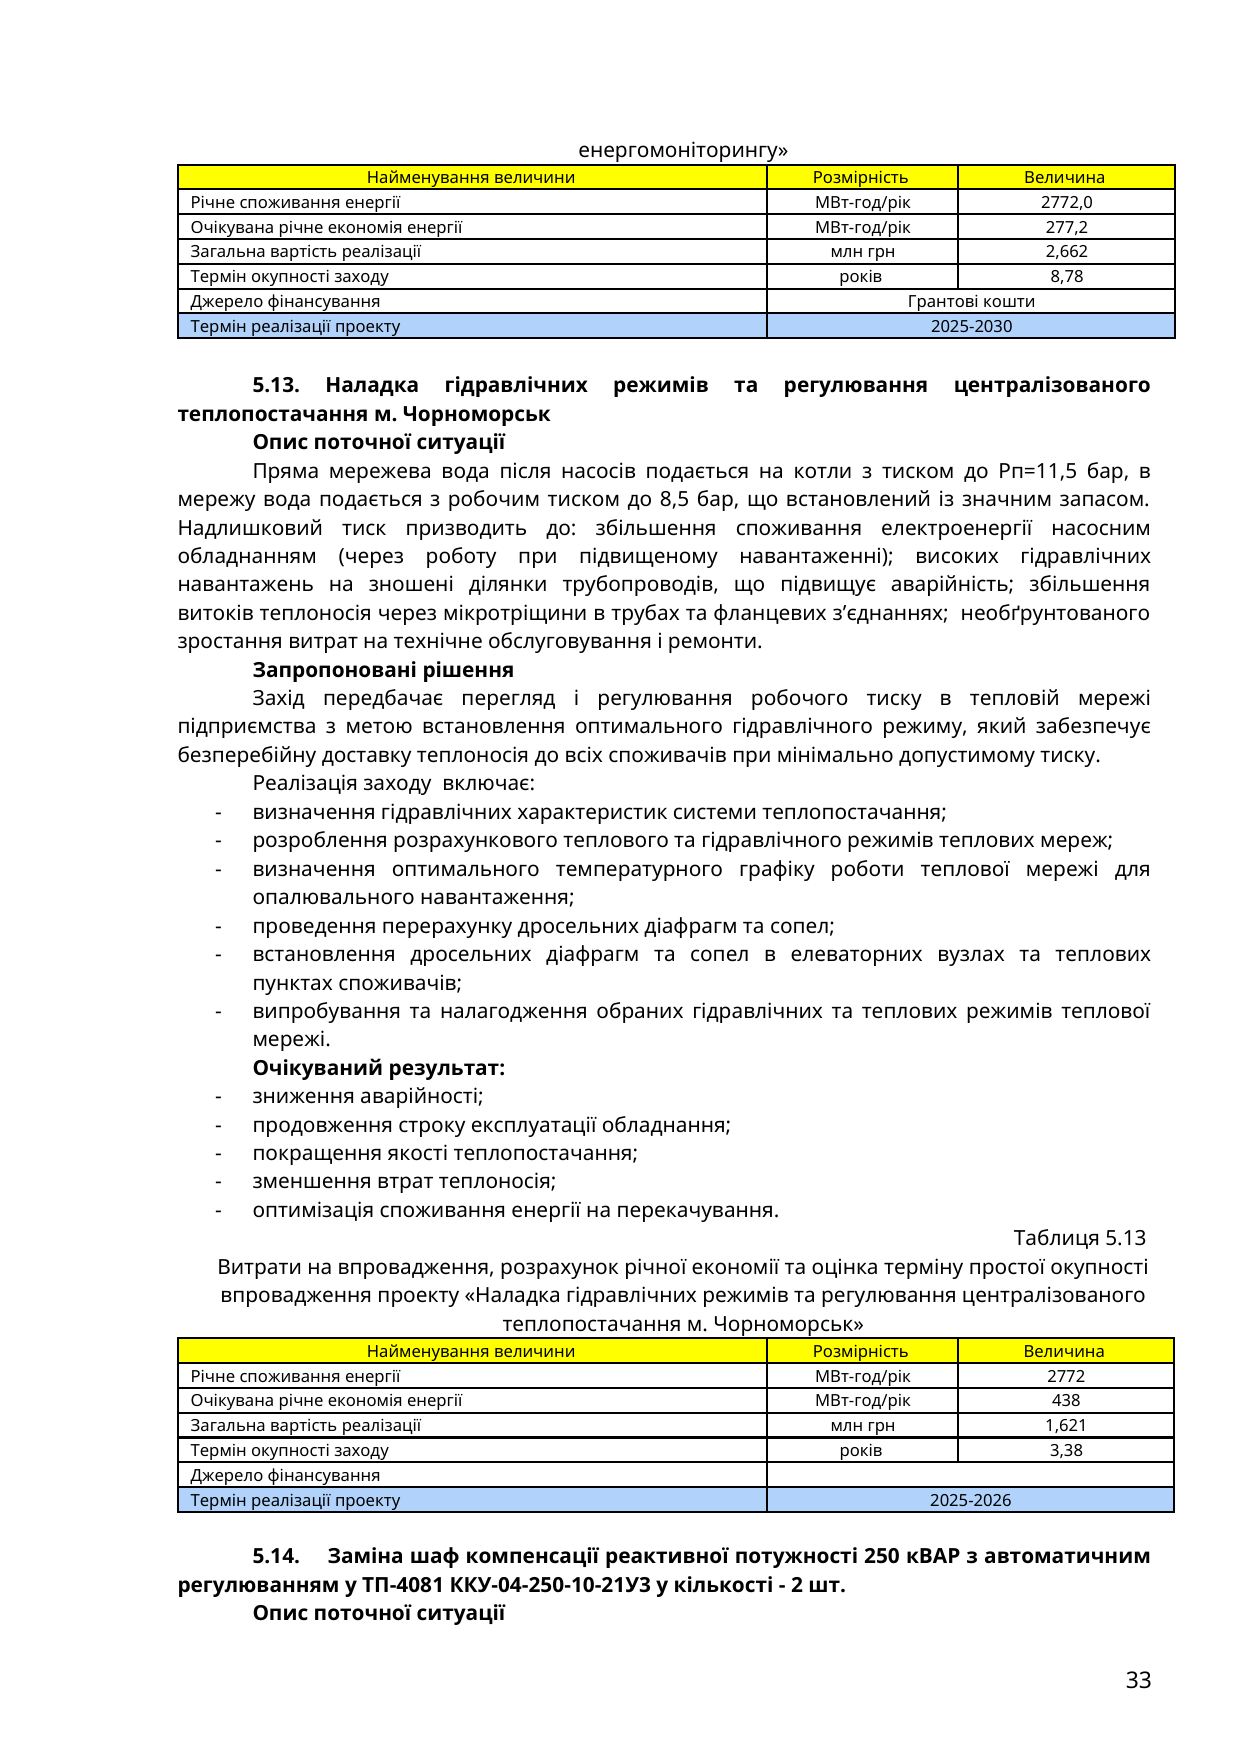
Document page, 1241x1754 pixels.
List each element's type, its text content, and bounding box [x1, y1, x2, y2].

table_header Розмірність [768, 166, 957, 188]
table_cell Джерело фінансування [179, 290, 766, 312]
table_header Розмірність [768, 1339, 957, 1362]
text Запропоновані рішення [177, 655, 1152, 683]
table_cell Річне споживання енергії [179, 1364, 766, 1387]
table_cell млн грн [768, 1414, 957, 1436]
table_cell Річне споживання енергії [179, 190, 766, 213]
table_cell 3,38 [959, 1439, 1173, 1461]
table_header Величина [959, 1339, 1173, 1362]
table_cell МВт-год/рік [768, 190, 957, 213]
table_header Найменування величини [179, 166, 766, 188]
text Таблиця 5.13 [177, 1223, 1152, 1252]
table_cell 2772,0 [959, 190, 1174, 213]
table_cell МВт-год/рік [768, 215, 957, 238]
table_cell 2025-2030 [768, 314, 1174, 337]
table_cell років [768, 1439, 957, 1461]
table_cell Очікувана річне економія енергії [179, 215, 766, 238]
text Захід передбачає перегляд і регулювання робочого тиску в тепловій мережі підприємства з метою встановлення оптимального гідравлічного режиму, який забезпечує безперебійну доставку теплоносія до всіх споживачів при мінімально допустимому тиску. [177, 683, 1152, 768]
table_cell Джерело фінансування [179, 1463, 766, 1486]
list зниження аварійності; [215, 1081, 1152, 1110]
text Пряма мережева вода після насосів подається на котли з тиском до Рп=11,5 бар, в мережу вода подається з робочим тиском до 8,5 бар, що встановлений із значним запасом. Надлишковий тиск призводить до: збільшення споживання електроенергії насосним обладнанням (через роботу при підвищеному навантаженні); високих гідравлічних навантажень на зношені ділянки трубопроводів, що підвищує аварійність; збільшення витоків теплоносія через мікротріщини в трубах та фланцевих з’єднаннях; необґрунтованого зростання витрат на технічне обслуговування і ремонти. [177, 456, 1152, 655]
text Реалізація заходу включає: [177, 768, 1152, 797]
table_cell 1,621 [959, 1414, 1173, 1436]
table_cell [768, 1463, 1173, 1486]
table_cell млн грн [768, 240, 957, 263]
table_cell Очікувана річне економія енергії [179, 1389, 766, 1412]
list розроблення розрахункового теплового та гідравлічного режимів теплових мереж; [215, 825, 1152, 854]
table_cell Грантові кошти [768, 290, 1174, 312]
table_cell Загальна вартість реалізації [179, 1414, 766, 1436]
list покращення якості теплопостачання; [215, 1138, 1152, 1167]
table_cell МВт-год/рік [768, 1389, 957, 1412]
table_cell 2,662 [959, 240, 1174, 263]
list зменшення втрат теплоносія; [215, 1167, 1152, 1195]
subtitle 5.14. Заміна шаф компенсації реактивної потужності 250 кВАР з автоматичним регулюванням у ТП-4081 ККУ-04-250-10-21У3 у кількості - 2 шт. [177, 1541, 1152, 1598]
list продовження строку експлуатації обладнання; [215, 1110, 1152, 1138]
table_cell 277,2 [959, 215, 1174, 238]
table_cell Термін реалізації проекту [179, 1488, 766, 1511]
table_cell Термін реалізації проекту [179, 314, 766, 337]
table_cell МВт-год/рік [768, 1364, 957, 1387]
list встановлення дросельних діафрагм та сопел в елеваторних вузлах та теплових пунктах споживачів; [215, 939, 1152, 996]
text Опис поточної ситуації [177, 1598, 1152, 1627]
table_cell років [768, 265, 957, 287]
table_cell Загальна вартість реалізації [179, 240, 766, 263]
table_header Найменування величини [179, 1339, 766, 1362]
table_cell 8,78 [959, 265, 1174, 287]
table_cell Термін окупності заходу [179, 1439, 766, 1461]
list визначення гідравлічних характеристик системи теплопостачання; [215, 797, 1152, 825]
table_cell Термін окупності заходу [179, 265, 766, 287]
list випробування та налагодження обраних гідравлічних та теплових режимів теплової мережі. [215, 996, 1152, 1053]
table_cell 438 [959, 1389, 1173, 1412]
list оптимізація споживання енергії на перекачування. [215, 1195, 1152, 1223]
list визначення оптимального температурного графіку роботи теплової мережі для опалювального навантаження; [215, 854, 1152, 911]
text Очікуваний результат: [177, 1053, 1152, 1081]
text Витрати на впровадження, розрахунок річної економії та оцінка терміну простої окупності впровадження проекту «Наладка гідравлічних режимів та регулювання централізованого теплопостачання м. Чорноморськ» [215, 1252, 1152, 1337]
subtitle 5.13. Наладка гідравлічних режимів та регулювання централізованого теплопостачання м. Чорноморськ [177, 370, 1152, 427]
table_header Величина [959, 166, 1174, 188]
list проведення перерахунку дросельних діафрагм та сопел; [215, 911, 1152, 939]
table_cell 2772 [959, 1364, 1173, 1387]
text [215, 135, 1152, 163]
text Опис поточної ситуації [177, 427, 1152, 456]
table_cell 2025-2026 [768, 1488, 1173, 1511]
